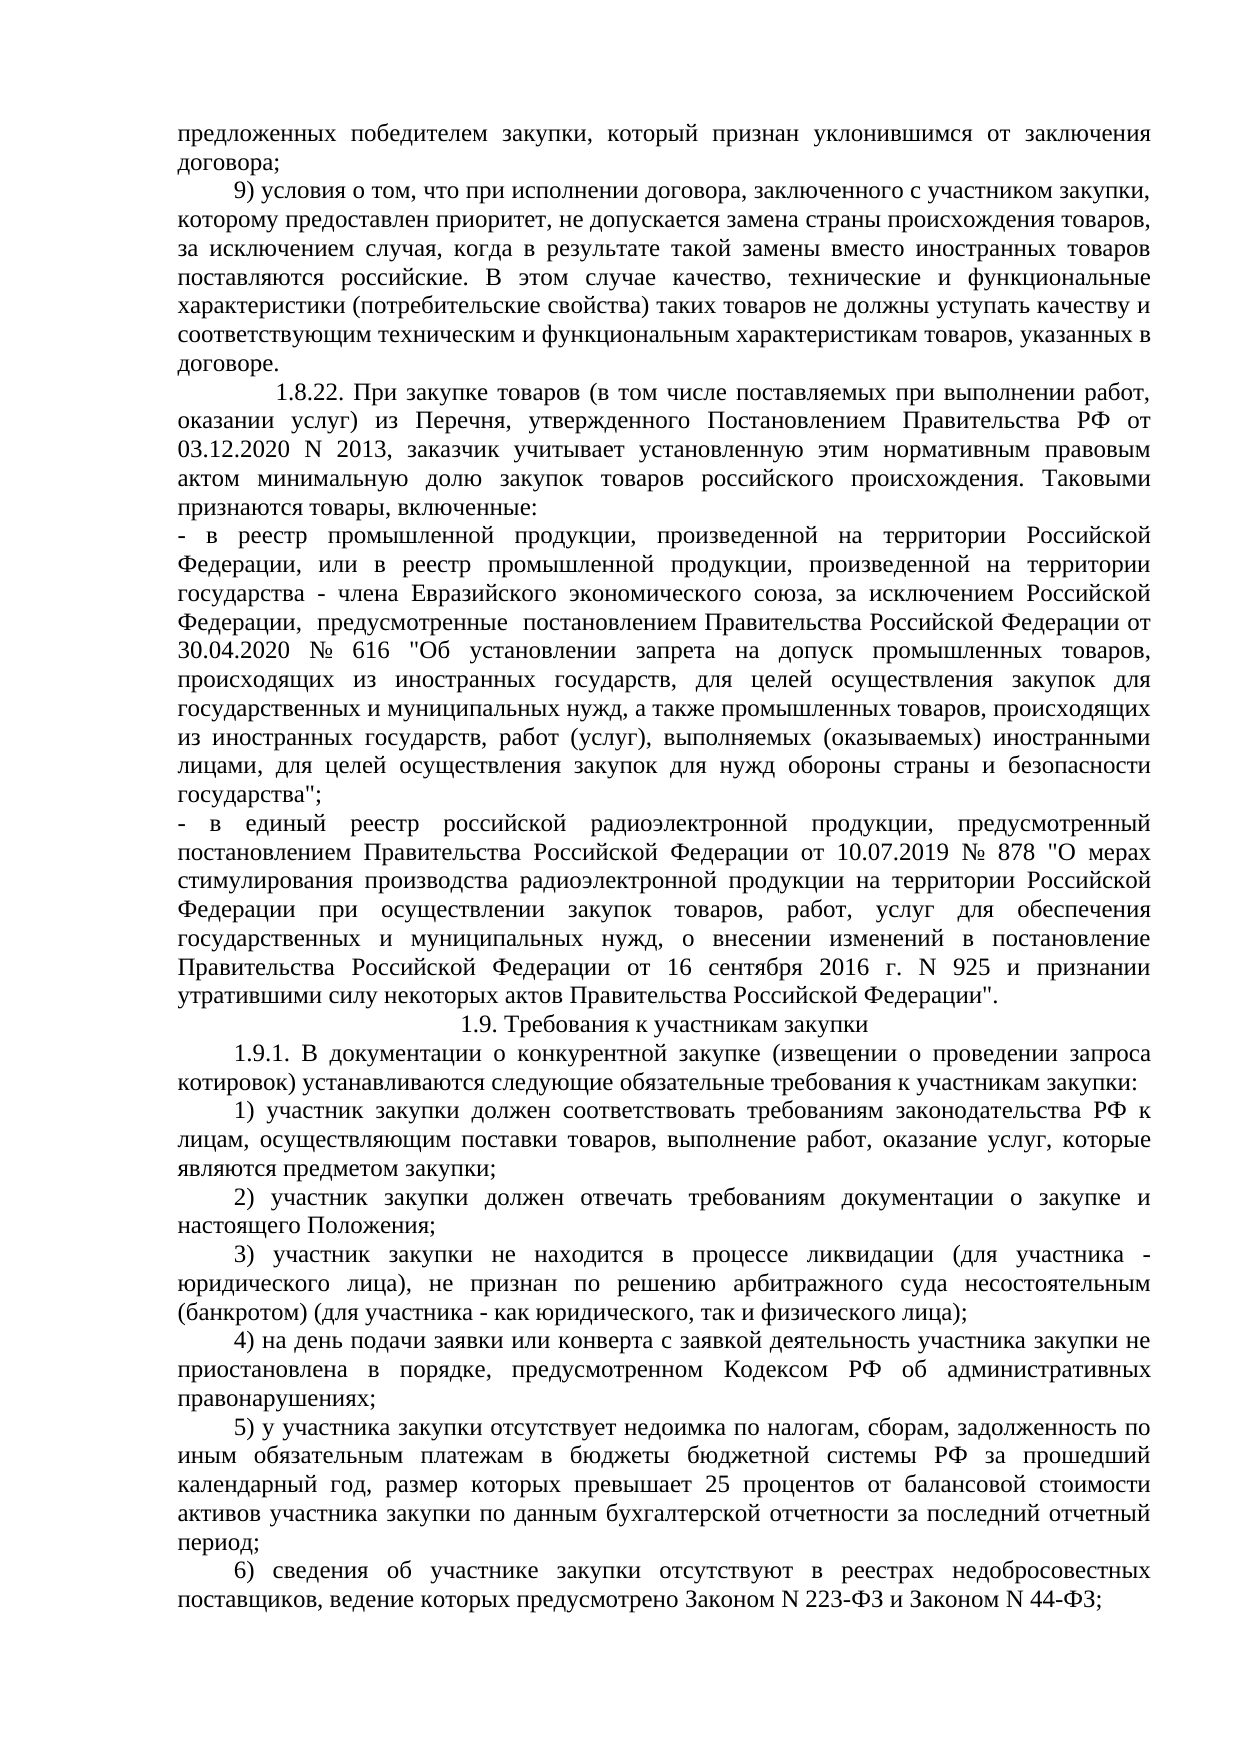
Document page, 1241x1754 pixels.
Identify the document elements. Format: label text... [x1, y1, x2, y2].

text - в единый реестр российской радиоэлектронной продукции, предусмотренный постановлением Правительства Российской Федерации от 10.07.2019 № 878 "О мерах стимулирования производства радиоэлектронной продукции на территории Российской Федерации при осуществлении закупок товаров, работ, услуг для обеспечения государственных и муниципальных нужд, о внесении изменений в постановление Правительства Российской Федерации от 16 сентября 2016 г. N 925 и признании утратившими силу некоторых актов Правительства Российской Федерации". [177, 808, 1152, 1009]
text 1.9. Требования к участникам закупки [177, 1009, 1152, 1038]
text 3) участник закупки не находится в процессе ликвидации (для участника - юридического лица), не признан по решению арбитражного суда несостоятельным (банкротом) (для участника - как юридического, так и физического лица); [177, 1239, 1152, 1326]
text 1.8.22. При закупке товаров (в том числе поставляемых при выполнении работ, оказании услуг) из Перечня, утвержденного Постановлением Правительства РФ от 03.12.2020 N 2013, заказчик учитывает установленную этим нормативным правовым актом минимальную долю закупок товаров российского происхождения. Таковыми признаются товары, включенные: [177, 377, 1152, 521]
text 5) у участника закупки отсутствует недоимка по налогам, сборам, задолженность по иным обязательным платежам в бюджеты бюджетной системы РФ за прошедший календарный год, размер которых превышает 25 процентов от балансовой стоимости активов участника закупки по данным бухгалтерской отчетности за последний отчетный период; [177, 1412, 1152, 1556]
text 2) участник закупки должен отвечать требованиям документации о закупке и настоящего Положения; [177, 1182, 1152, 1239]
text - в реестр промышленной продукции, произведенной на территории Российской Федерации, или в реестр промышленной продукции, произведенной на территории государства - члена Евразийского экономического союза, за исключением Российской Федерации, предусмотренные постановлением Правительства Российской Федерации от 30.04.2020 № 616 "Об установлении запрета на допуск промышленных товаров, происходящих из иностранных государств, для целей осуществления закупок для государственных и муниципальных нужд, а также промышленных товаров, происходящих из иностранных государств, работ (услуг), выполняемых (оказываемых) иностранными лицами, для целей осуществления закупок для нужд обороны страны и безопасности государства"; [177, 521, 1152, 808]
text 4) на день подачи заявки или конверта с заявкой деятельность участника закупки не приостановлена в порядке, предусмотренном Кодексом РФ об административных правонарушениях; [177, 1326, 1152, 1412]
text 6) сведения об участнике закупки отсутствуют в реестрах недобросовестных поставщиков, ведение которых предусмотрено Законом N 223-ФЗ и Законом N 44-ФЗ; [177, 1556, 1152, 1613]
text 9) условия о том, что при исполнении договора, заключенного с участником закупки, которому предоставлен приоритет, не допускается замена страны происхождения товаров, за исключением случая, когда в результате такой замены вместо иностранных товаров поставляются российские. В этом случае качество, технические и функциональные характеристики (потребительские свойства) таких товаров не должны уступать качеству и соответствующим техническим и функциональным характеристикам товаров, указанных в договоре. [177, 176, 1152, 377]
text 1.9.1. В документации о конкурентной закупке (извещении о проведении запроса котировок) устанавливаются следующие обязательные требования к участникам закупки: [177, 1038, 1152, 1096]
text 1) участник закупки должен соответствовать требованиям законодательства РФ к лицам, осуществляющим поставки товаров, выполнение работ, оказание услуг, которые являются предметом закупки; [177, 1096, 1152, 1182]
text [177, 118, 1152, 176]
